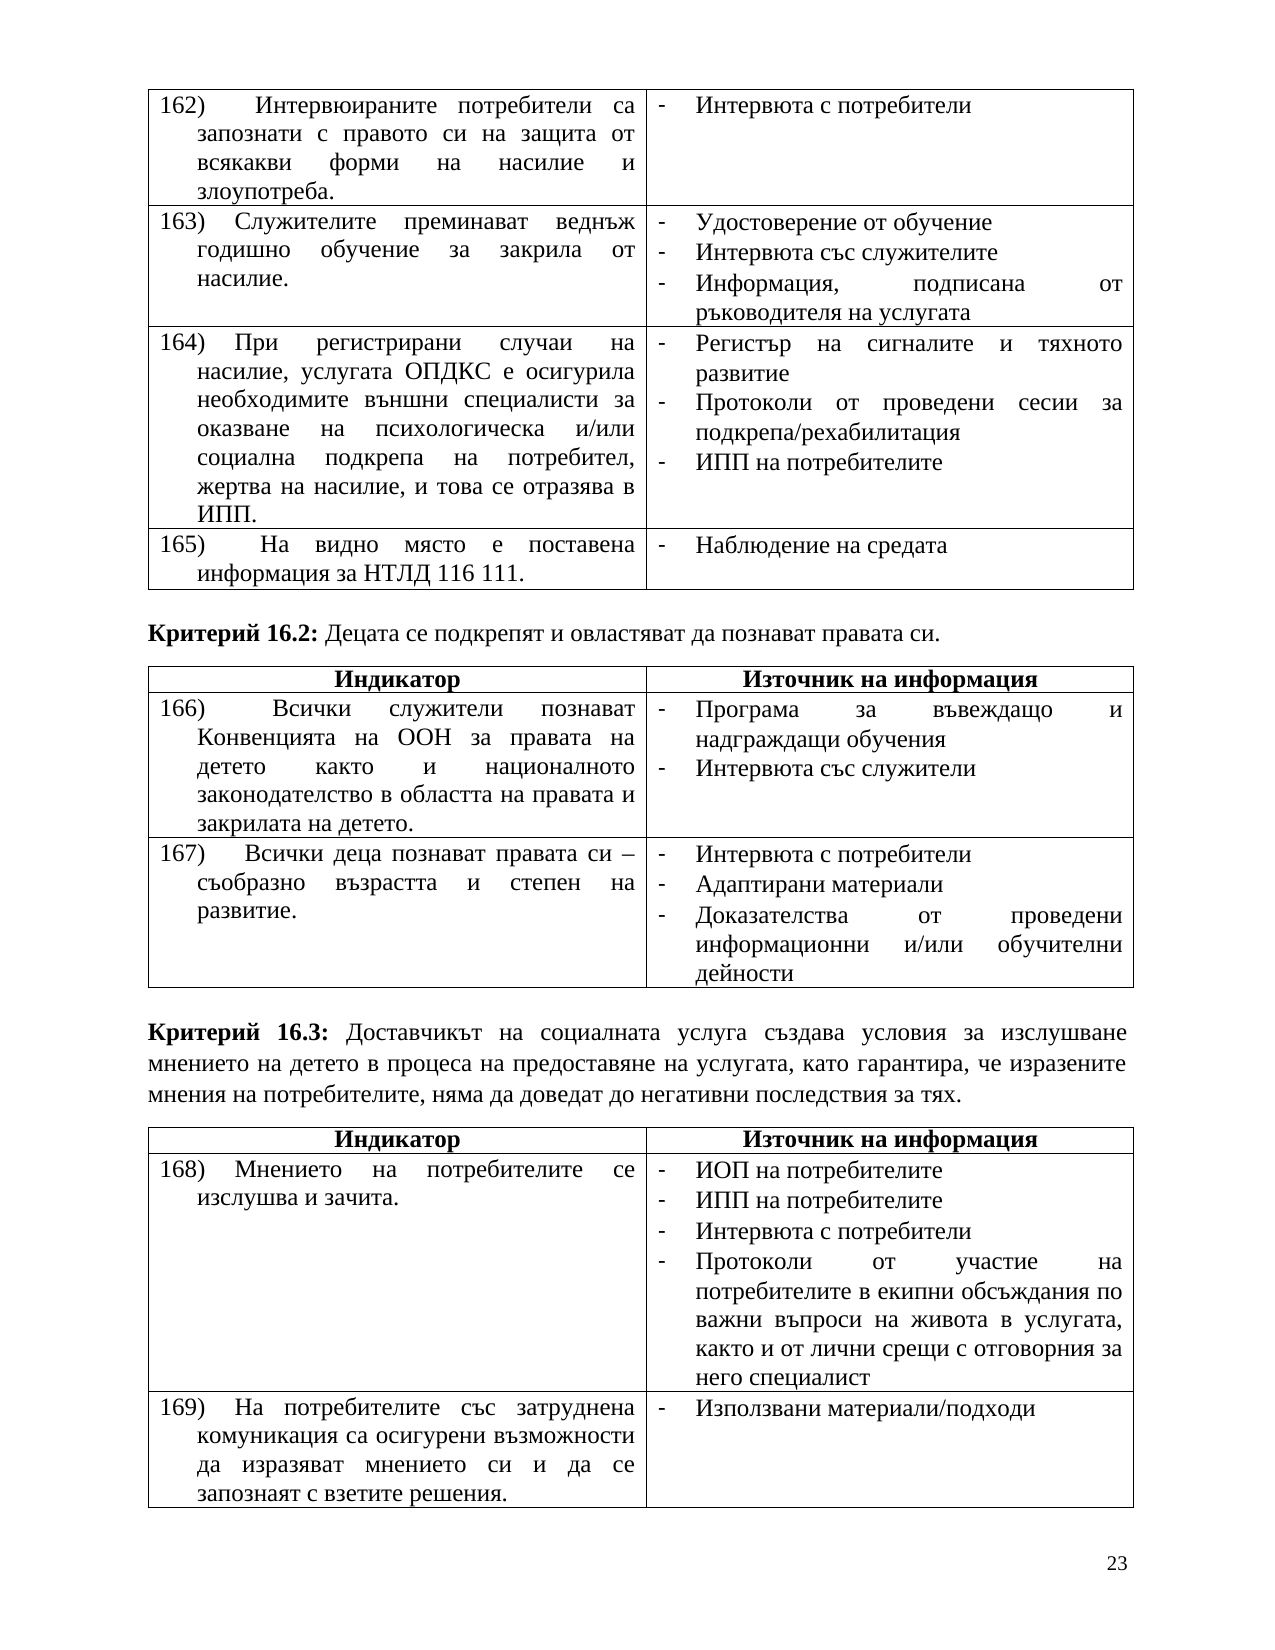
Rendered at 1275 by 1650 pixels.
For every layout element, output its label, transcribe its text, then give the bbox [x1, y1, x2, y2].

table_cell Интервюираните потребители са запознати с правото си на защита от всякакви форми на насилие и злоупотреба. [149, 90, 646, 205]
text Критерий 16.3: Доставчикът на социалната услуга създава условия за изслушване мнението на детето в процеса на предоставяне на услугата, като гарантира, че изразените мнения на потребителите, няма да доведат до негативни последствия за тях. [148, 1017, 1127, 1108]
table_cell Всички служители познават Конвенцията на ООН за правата на детето както и националното законодателство в областта на правата и закрилата на детето. [149, 693, 646, 837]
table_cell Мнението на потребителите се изслушва и зачита. [149, 1154, 646, 1391]
table_cell Наблюдение на средата [647, 529, 1133, 589]
table_header Индикатор [149, 667, 646, 692]
table_cell ИОП на потребителите ИПП на потребителите Интервюта с потребители Протоколи от участие на потребителите в екипни обсъждания по важни въпроси на живота в услугата, както и от лични срещи с отговорния за него специалист [647, 1154, 1133, 1391]
table_cell На видно място е поставена информация за НТЛД 116 111. [149, 529, 646, 589]
table_header Източник на информация [647, 1128, 1133, 1153]
table_cell Програма за въвеждащо и надграждащи обучения Интервюта със служители [647, 693, 1133, 837]
table_cell Удостоверение от обучение Интервюта със служителите Информация, подписана от ръководителя на услугата [647, 206, 1133, 326]
table_cell Регистър на сигналите и тяхното развитие Протоколи от проведени сесии за подкрепа/рехабилитация ИПП на потребителите [647, 327, 1133, 528]
table_cell При регистрирани случаи на насилие, услугата ОПДКС е осигурила необходимите външни специалисти за оказване на психологическа и/или социална подкрепа на потребител, жертва на насилие, и това се отразява в ИПП. [149, 327, 646, 528]
table_cell На потребителите със затруднена комуникация са осигурени възможности да изразяват мнението си и да се запознаят с взетите решения. [149, 1392, 646, 1507]
text Критерий 16.2: Децата се подкрепят и овластяват да познават правата си. [148, 618, 1127, 647]
table_header Източник на информация [647, 667, 1133, 692]
table_cell Всички деца познават правата си – съобразно възрастта и степен на развитие. [149, 838, 646, 987]
table_cell Служителите преминават веднъж годишно обучение за закрила от насилие. [149, 206, 646, 326]
table_cell Използвани материали/подходи [647, 1392, 1133, 1507]
table_header Индикатор [149, 1128, 646, 1153]
table_cell Интервюта с потребители Адаптирани материали Доказателства от проведени информационни и/или обучителни дейности [647, 838, 1133, 987]
table_cell Интервюта с потребители [647, 90, 1133, 205]
